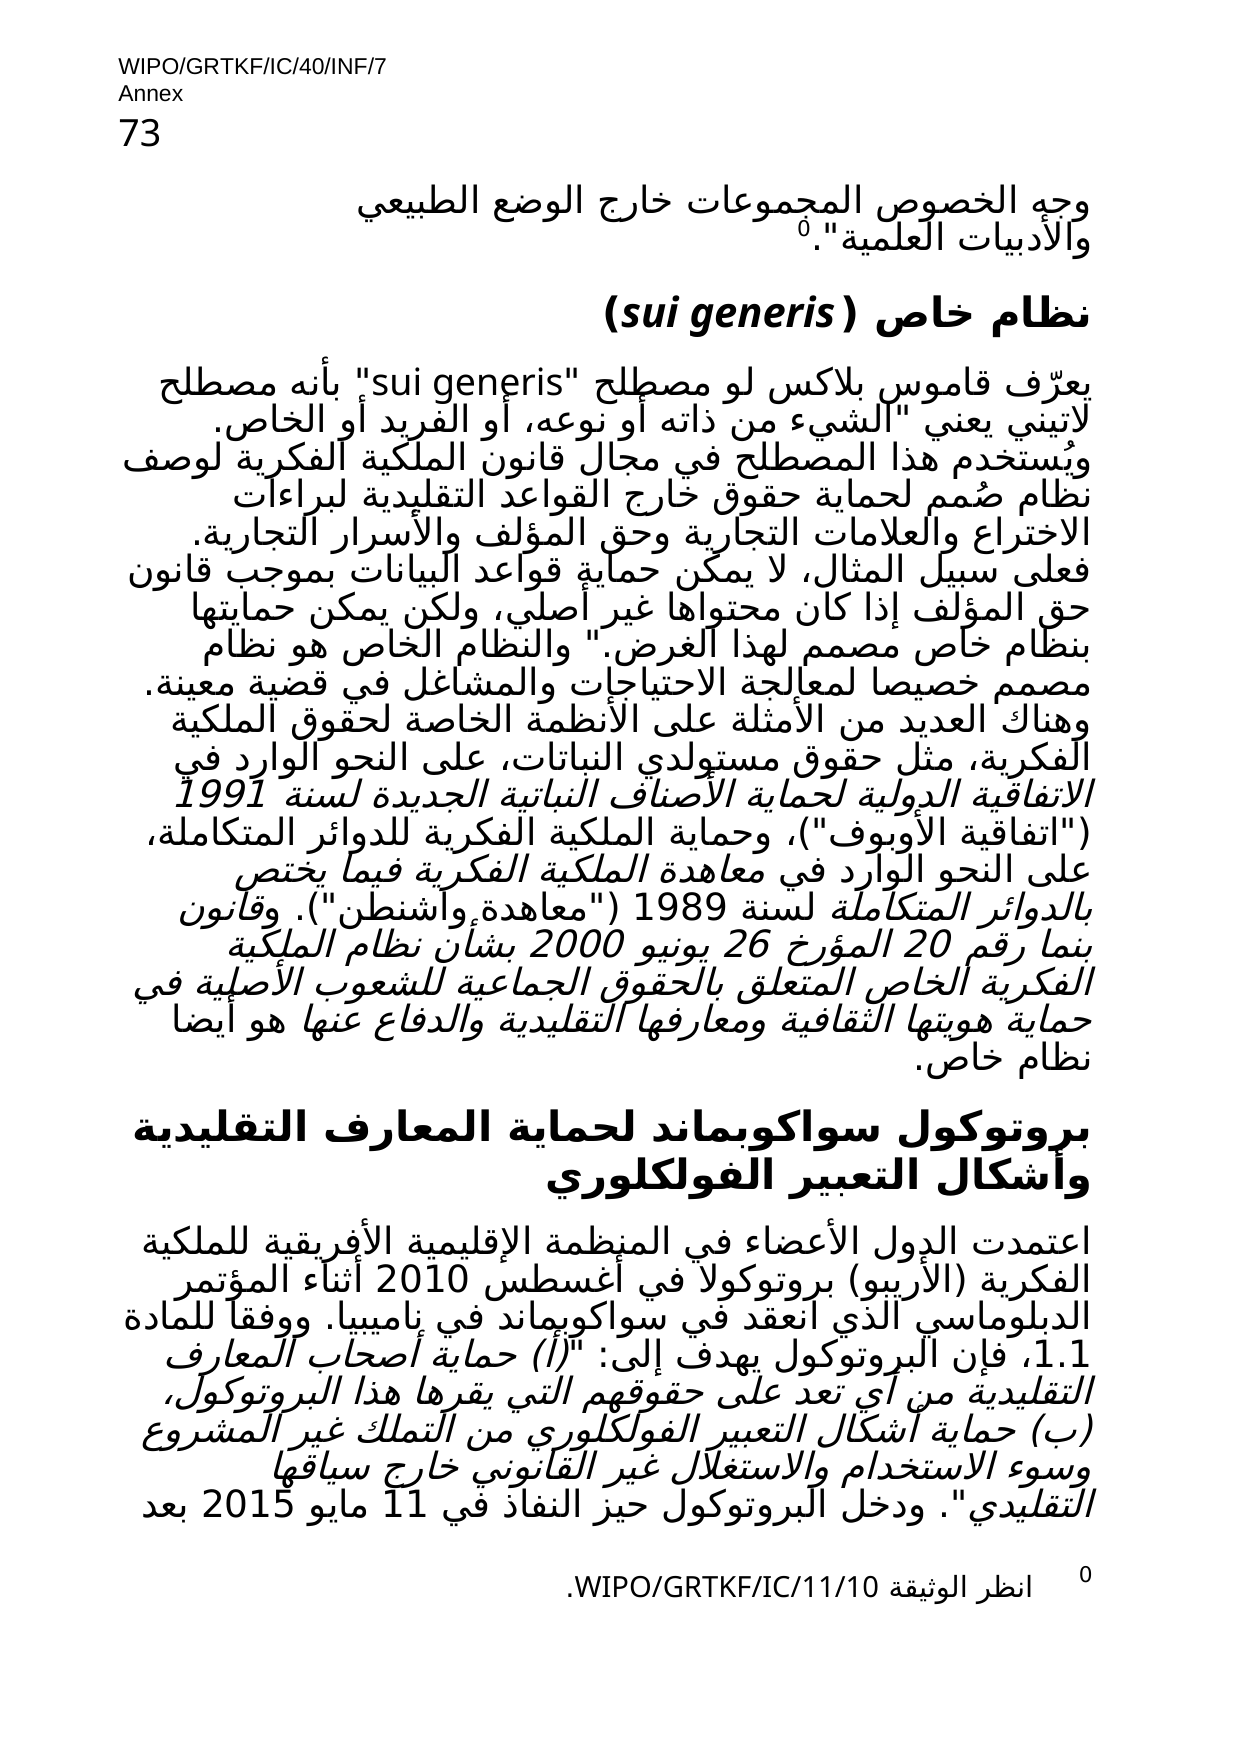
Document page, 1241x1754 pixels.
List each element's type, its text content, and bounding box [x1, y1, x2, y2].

text يعرّف قاموس بلاكس لو مصطلح "sui generis" بأنه مصطلح لاتيني يعني "الشيء من ذاته أو نوعه، أو الفريد أو الخاص. ويُستخدم هذا المصطلح في مجال قانون الملكية الفكرية لوصف نظام صُمم لحماية حقوق خارج القواعد التقليدية لبراءات الاختراع والعلامات التجارية وحق المؤلف والأسرار التجارية. فعلى سبيل المثال، لا يمكن حماية قواعد البيانات بموجب قانون حق المؤلف إذا كان محتواها غير أصلي، ولكن يمكن حمايتها بنظام خاص مصمم لهذا الغرض." والنظام الخاص هو نظام مصمم خصيصا لمعالجة الاحتياجات والمشاغل في قضية معينة. وهناك العديد من الأمثلة على الأنظمة الخاصة لحقوق الملكية الفكرية، مثل حقوق مستولدي النباتات، على النحو الوارد في الاتفاقية الدولية لحماية الأصناف النباتية الجديدة لسنة 1991 ("اتفاقية الأوبوف")، وحماية الملكية الفكرية للدوائر المتكاملة، على النحو الوارد في معاهدة الملكية الفكرية فيما يختص بالدوائر المتكاملة لسنة 1989 ("معاهدة واشنطن"). وقانون بنما رقم 20 المؤرخ 26 يونيو 2000 بشأن نظام الملكية الفكرية الخاص المتعلق بالحقوق الجماعية للشعوب الأصلية في حماية هويتها الثقافية ومعارفها التقليدية والدفاع عنها هو أيضا نظام خاص. [118, 365, 1092, 1077]
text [118, 183, 1092, 258]
subtitle نظام خاص (sui generis) [118, 283, 1092, 340]
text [118, 1224, 1092, 1524]
subtitle بروتوكول سواكوبماند لحماية المعارف التقليدية وأشكال التعبير الفولكلوري [118, 1102, 1092, 1199]
